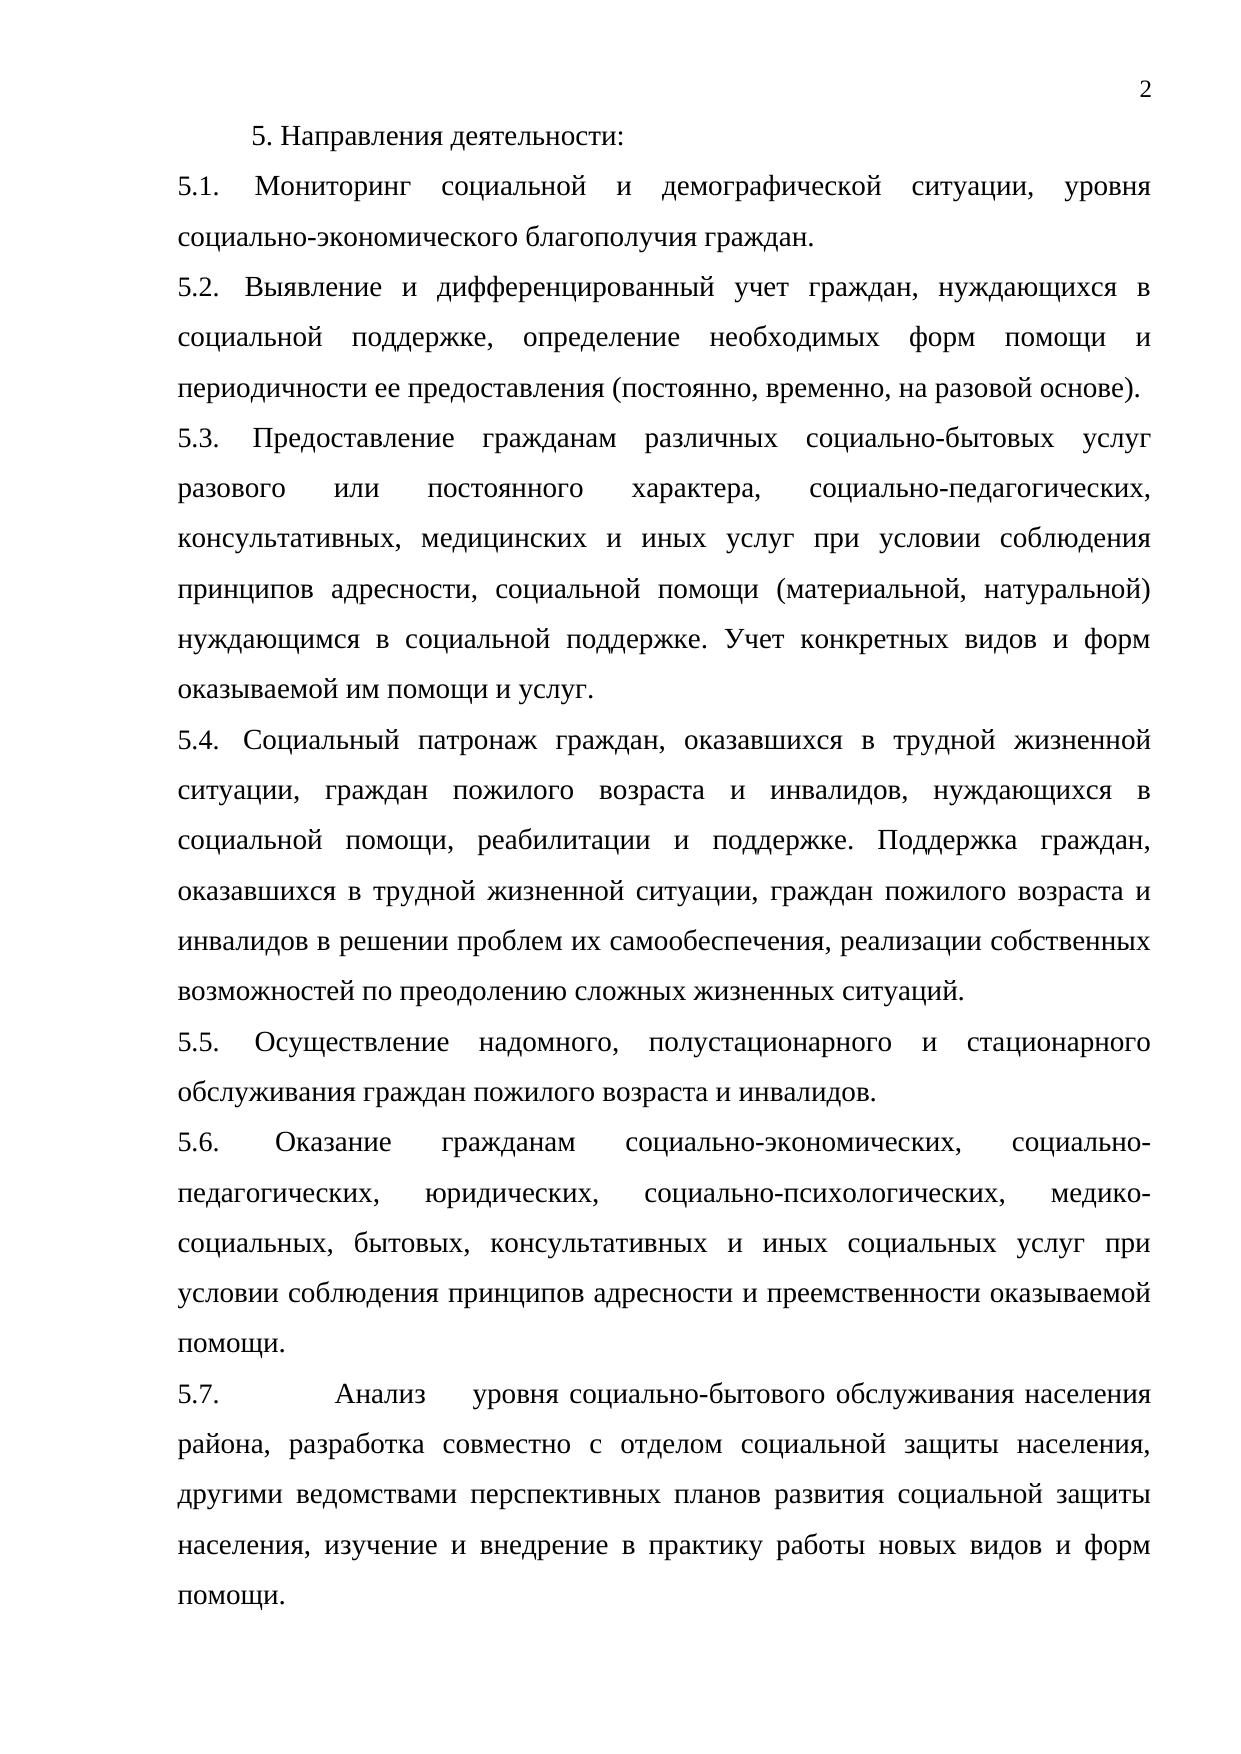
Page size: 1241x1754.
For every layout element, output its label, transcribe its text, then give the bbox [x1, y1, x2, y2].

list Выявление и дифференцированный учет граждан, нуждающихся в социальной поддержке, определение необходимых форм помощи и периодичности ее предоставления (постоянно, временно, на разовой основе). [177, 269, 1152, 403]
list Анализ уровня социально-бытового обслуживания населения района, разработка совместно с отделом социальной защиты населения, другими ведомствами перспективных планов развития социальной защиты населения, изучение и внедрение в практику работы новых видов и форм помощи. [177, 1376, 1152, 1611]
list Осуществление надомного, полустационарного и стационарного обслуживания граждан пожилого возраста и инвалидов. [177, 1024, 1152, 1108]
list Предоставление гражданам различных социально-бытовых услуг разового или постоянного характера, социально-педагогических, консультативных, медицинских и иных услуг при условии соблюдения принципов адресности, социальной помощи (материальной, натуральной) нуждающимся в социальной поддержке. Учет конкретных видов и форм оказываемой им помощи и услуг. [177, 420, 1152, 705]
text 5. Направления деятельности: [177, 118, 1152, 152]
list Оказание гражданам социально-экономических, социально- педагогических, юридических, социально-психологических, медико-социальных, бытовых, консультативных и иных социальных услуг при условии соблюдения принципов адресности и преемственности оказываемой помощи. [177, 1124, 1152, 1359]
list Социальный патронаж граждан, оказавшихся в трудной жизненной ситуации, граждан пожилого возраста и инвалидов, нуждающихся в социальной помощи, реабилитации и поддержке. Поддержка граждан, оказавшихся в трудной жизненной ситуации, граждан пожилого возраста и инвалидов в решении проблем их самообеспечения, реализации собственных возможностей по преодолению сложных жизненных ситуаций. [177, 722, 1152, 1007]
list Мониторинг социальной и демографической ситуации, уровня социально-экономического благополучия граждан. [177, 168, 1152, 252]
